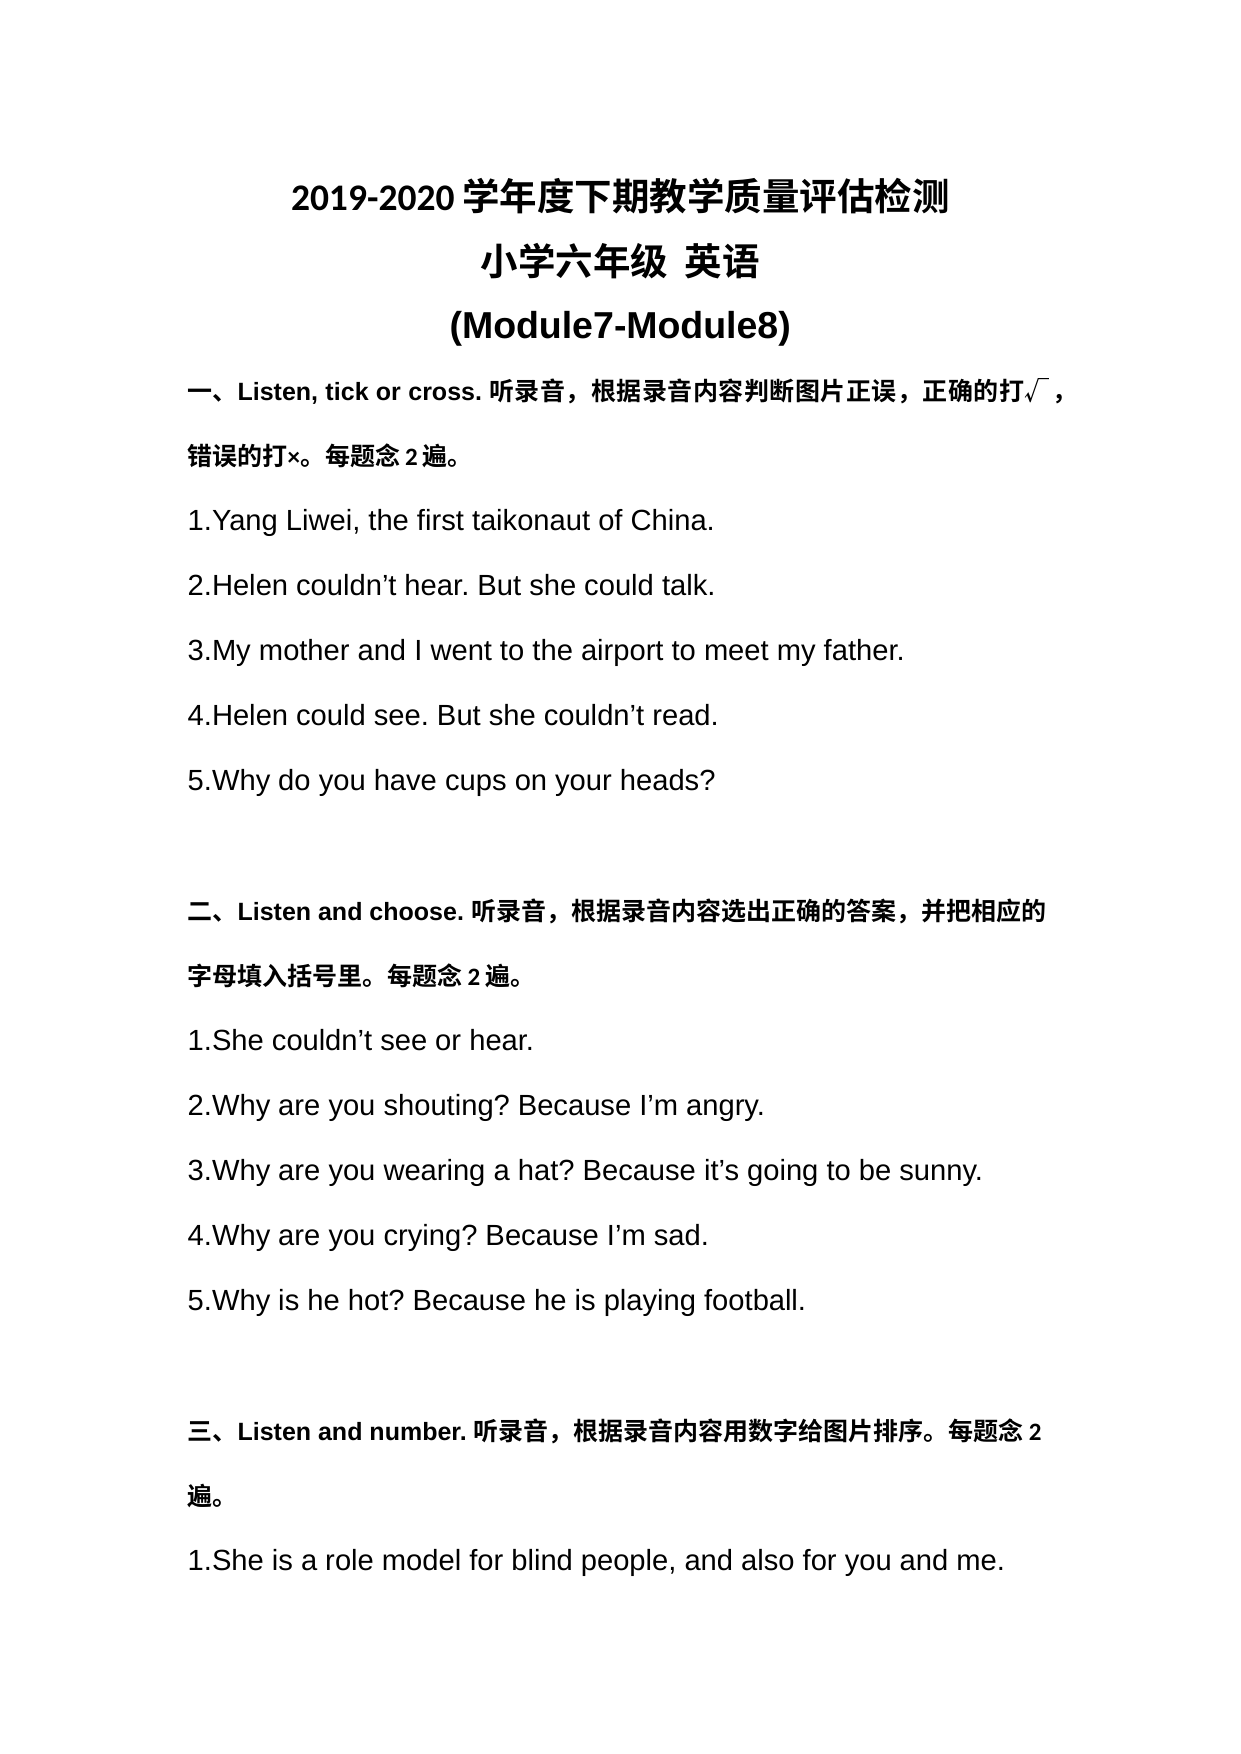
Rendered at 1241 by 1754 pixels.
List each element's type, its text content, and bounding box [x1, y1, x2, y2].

list 1.She couldn’t see or hear. [187, 1007, 1053, 1072]
list 3.Why are you wearing a hat? Because it’s going to be sunny. [187, 1137, 1053, 1202]
text 2019-2020学年度下期教学质量评估检测 [187, 162, 1053, 227]
list 5.Why do you have cups on your heads? [187, 747, 1053, 812]
text (Module7-Module8) [187, 292, 1053, 357]
list Listen, tick or cross. 听录音，根据录音内容判断图片正误，正确的打√，错误的打×。每题念2遍。 [187, 357, 1053, 487]
list 4.Helen could see. But she couldn’t read. [187, 682, 1053, 747]
list Listen and number. 听录音，根据录音内容用数字给图片排序。每题念2遍。 [187, 1397, 1053, 1527]
list 5.Why is he hot? Because he is playing football. [187, 1267, 1053, 1332]
list 2.Why are you shouting? Because I’m angry. [187, 1072, 1053, 1137]
list 3.My mother and I went to the airport to meet my father. [187, 617, 1053, 682]
list 1.She is a role model for blind people, and also for you and me. [187, 1527, 1053, 1592]
list 2.Helen couldn’t hear. But she could talk. [187, 552, 1053, 617]
list 1.Yang Liwei, the first taikonaut of China. [187, 487, 1053, 552]
list 4.Why are you crying? Because I’m sad. [187, 1202, 1053, 1267]
list Listen and choose. 听录音，根据录音内容选出正确的答案，并把相应的字母填入括号里。每题念2遍。 [187, 877, 1053, 1007]
text 小学六年级 英语 [187, 227, 1053, 292]
